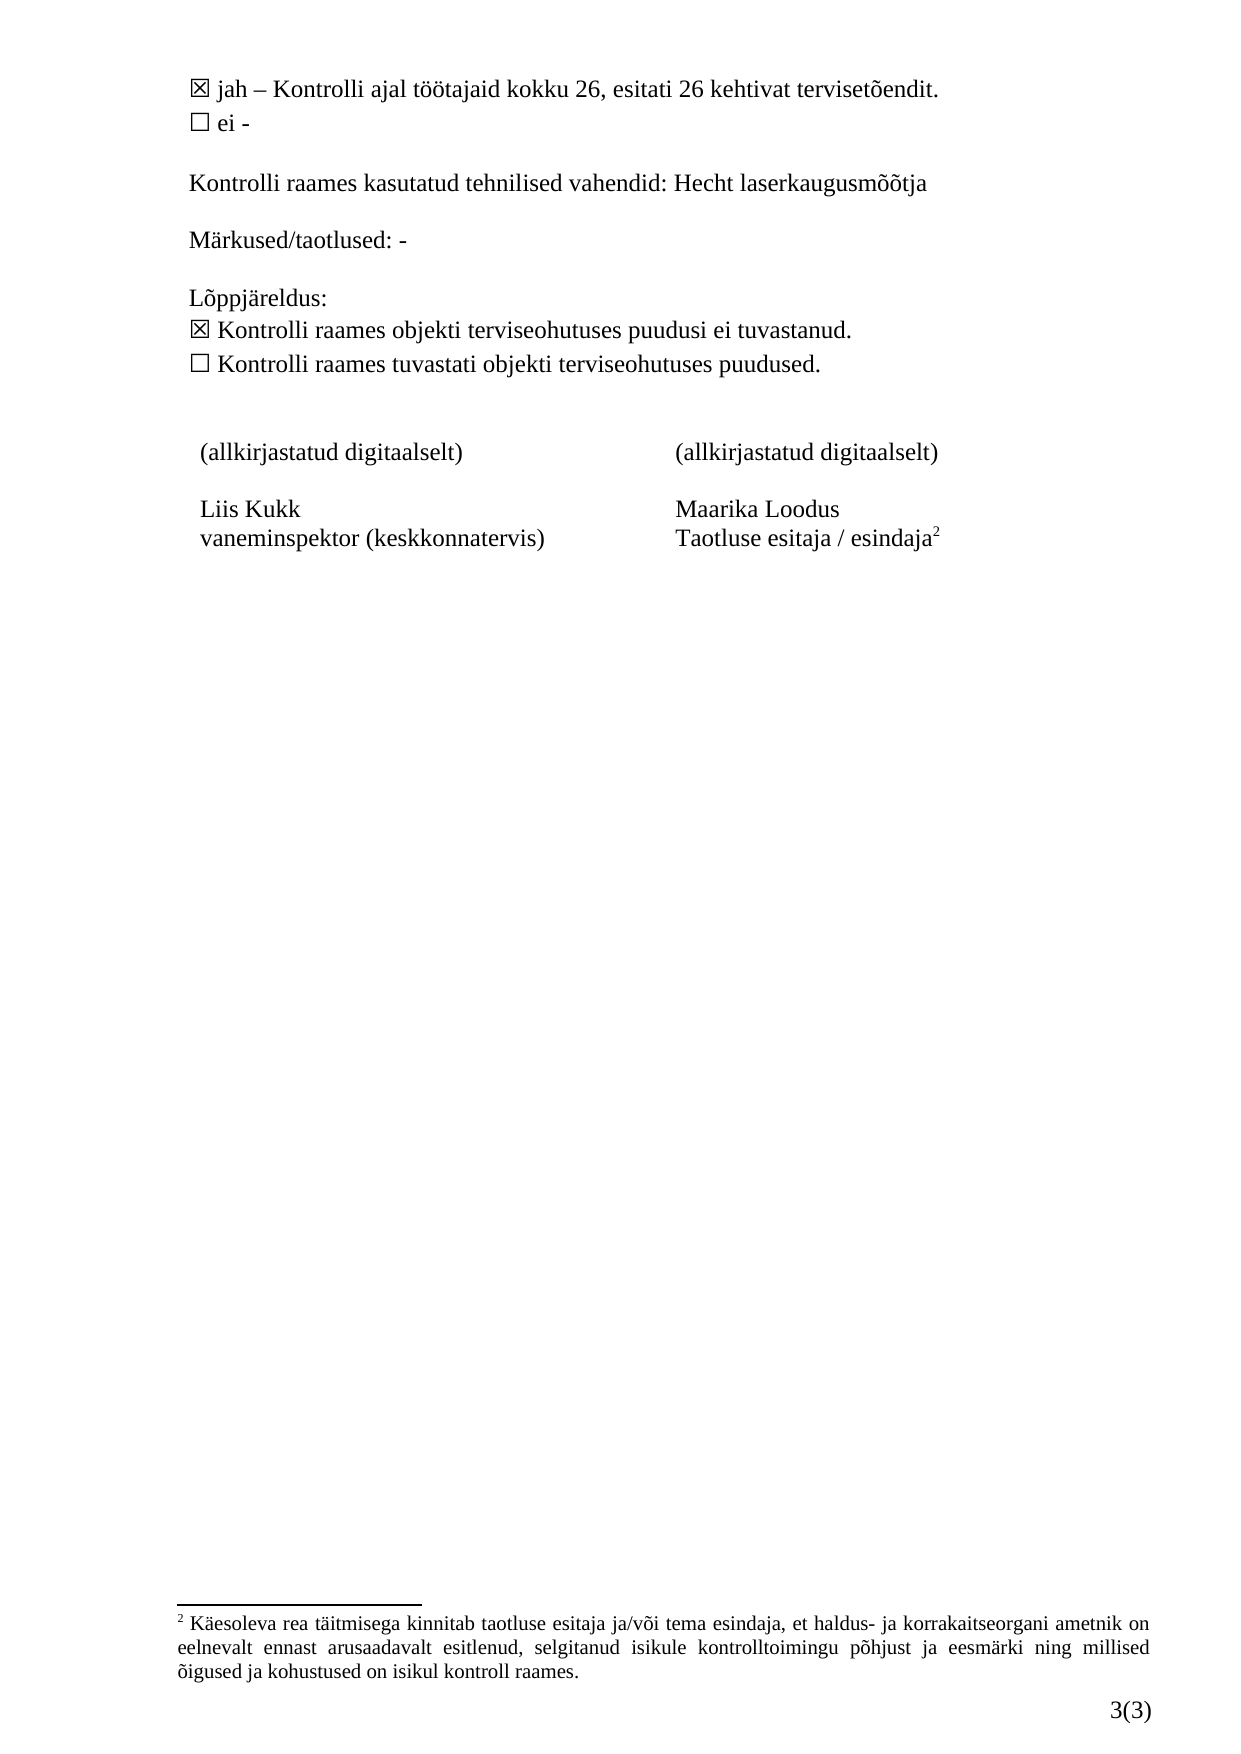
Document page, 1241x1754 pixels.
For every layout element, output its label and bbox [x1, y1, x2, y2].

table_cell [177, 71, 1152, 581]
